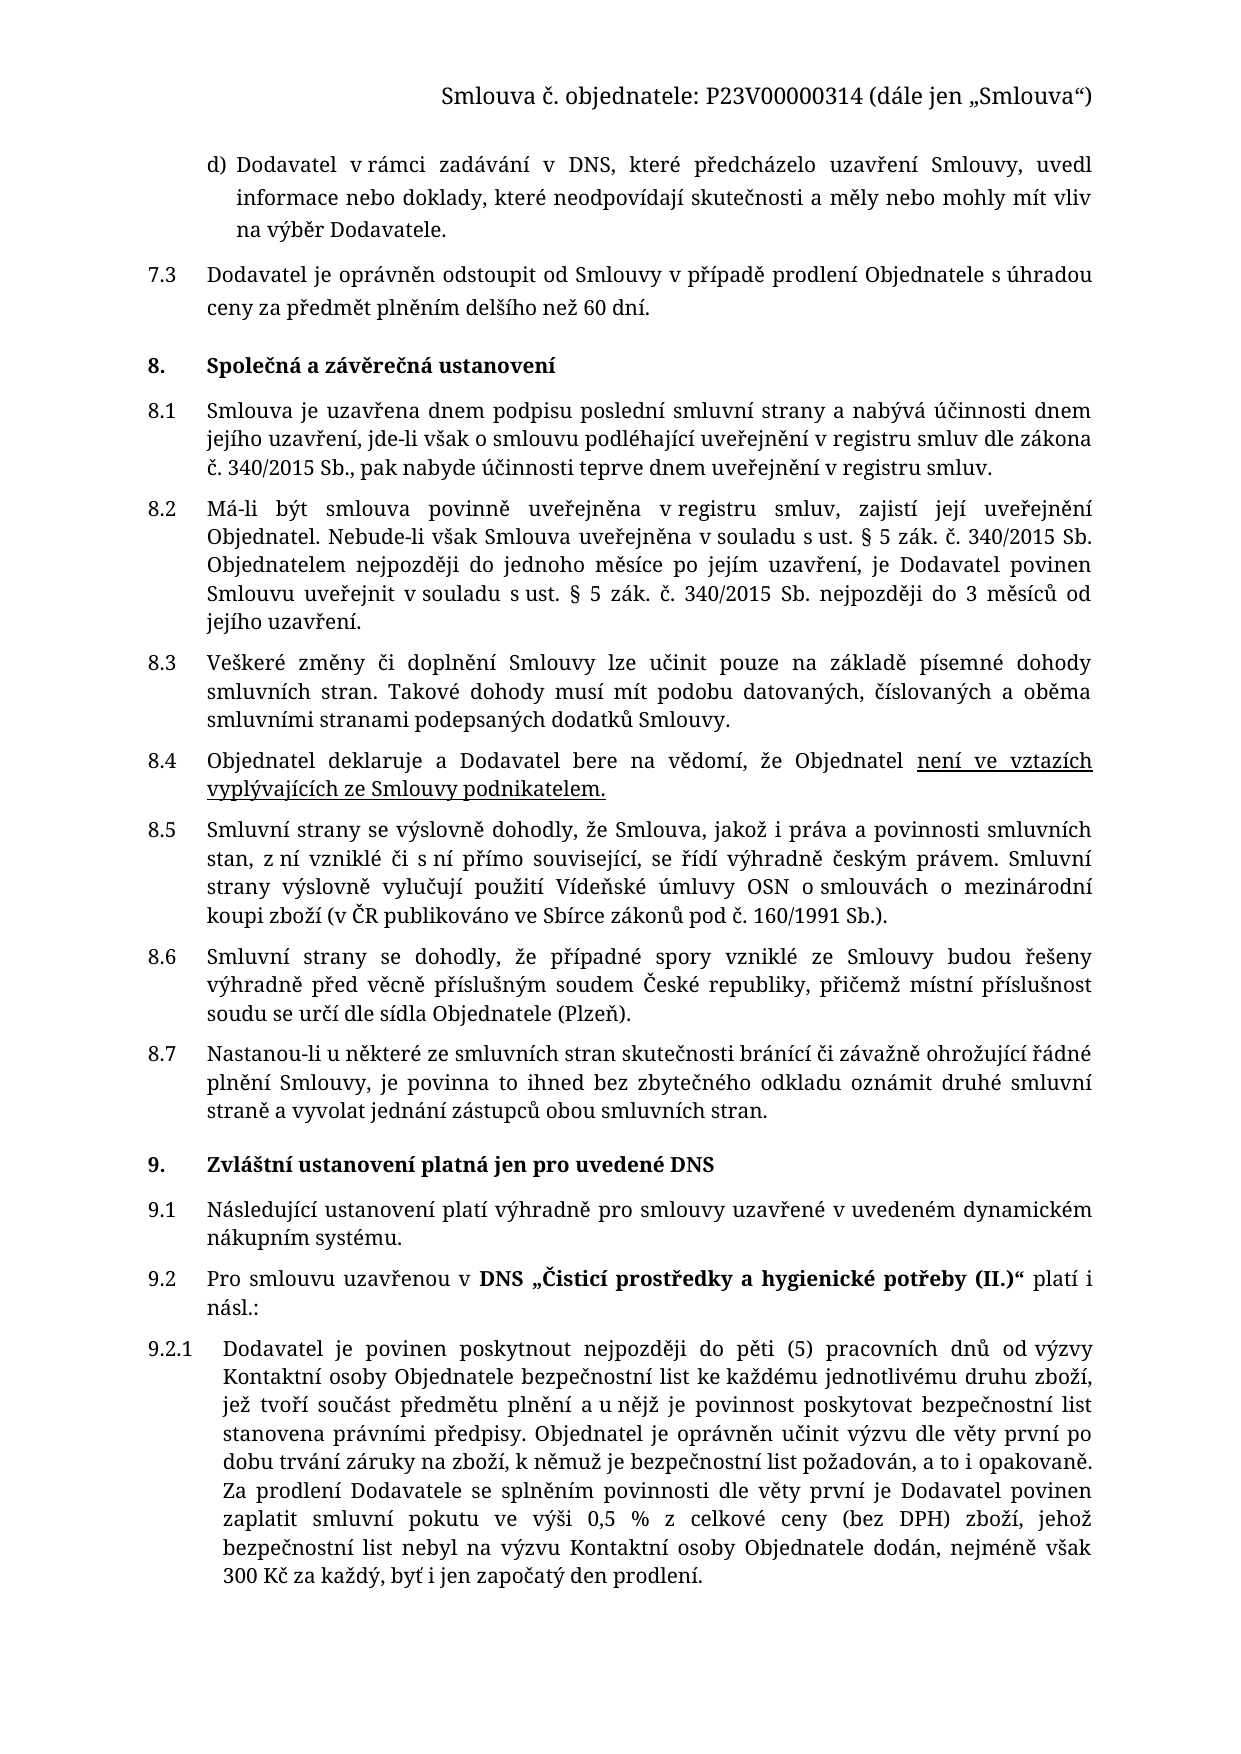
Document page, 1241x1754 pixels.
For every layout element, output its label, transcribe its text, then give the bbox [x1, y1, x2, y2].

list Zvláštní ustanovení platná jen pro uvedené DNS [148, 1150, 1093, 1178]
list Veškeré změny či doplnění Smlouvy lze učinit pouze na základě písemné dohody smluvních stran. Takové dohody musí mít podobu datovaných, číslovaných a oběma smluvními stranami podepsaných dodatků Smlouvy. [148, 648, 1093, 734]
list Pro smlouvu uzavřenou v DNS „Čisticí prostředky a hygienické potřeby (II.)“ platí i násl.: [148, 1264, 1093, 1321]
list Smluvní strany se dohodly, že případné spory vzniklé ze Smlouvy budou řešeny výhradně před věcně příslušným soudem České republiky, přičemž místní příslušnost soudu se určí dle sídla Objednatele (Plzeň). [148, 942, 1093, 1027]
list Smluvní strany se výslovně dohodly, že Smlouva, jakož i práva a povinnosti smluvních stan, z ní vzniklé či s ní přímo související, se řídí výhradně českým právem. Smluvní strany výslovně vylučují použití Vídeňské úmluvy OSN o smlouvách o mezinárodní koupi zboží (v ČR publikováno ve Sbírce zákonů pod č. 160/1991 Sb.). [148, 816, 1093, 929]
list Má-li být smlouva povinně uveřejněna v registru smluv, zajistí její uveřejnění Objednatel. Nebude-li však Smlouva uveřejněna v souladu s ust. § 5 zák. č. 340/2015 Sb. Objednatelem nejpozději do jednoho měsíce po jejím uzavření, je Dodavatel povinen Smlouvu uveřejnit v souladu s ust. § 5 zák. č. 340/2015 Sb. nejpozději do 3 měsíců od jejího uzavření. [148, 494, 1093, 636]
list Dodavatel je povinen poskytnout nejpozději do pěti (5) pracovních dnů od výzvy Kontaktní osoby Objednatele bezpečnostní list ke každému jednotlivému druhu zboží, jež tvoří součást předmětu plnění a u nějž je povinnost poskytovat bezpečnostní list stanovena právními předpisy. Objednatel je oprávněn učinit výzvu dle věty první po dobu trvání záruky na zboží, k němuž je bezpečnostní list požadován, a to i opakovaně. Za prodlení Dodavatele se splněním povinnosti dle věty první je Dodavatel povinen zaplatit smluvní pokutu ve výši 0,5 % z celkové ceny (bez DPH) zboží, jehož bezpečnostní list nebyl na výzvu Kontaktní osoby Objednatele dodán, nejméně však 300 Kč za každý, byť i jen započatý den prodlení. [148, 1334, 1093, 1590]
list Dodavatel v rámci zadávání v DNS, které předcházelo uzavření Smlouvy, uvedl informace nebo doklady, které neodpovídají skutečnosti a měly nebo mohly mít vliv na výběr Dodavatele. [207, 150, 1093, 244]
list Smlouva je uzavřena dnem podpisu poslední smluvní strany a nabývá účinnosti dnem jejího uzavření, jde-li však o smlouvu podléhající uveřejnění v registru smluv dle zákona č. 340/2015 Sb., pak nabyde účinnosti teprve dnem uveřejnění v registru smluv. [148, 396, 1093, 481]
list Nastanou-li u některé ze smluvních stran skutečnosti bránící či závažně ohrožující řádné plnění Smlouvy, je povinna to ihned bez zbytečného odkladu oznámit druhé smluvní straně a vyvolat jednání zástupců obou smluvních stran. [148, 1039, 1093, 1125]
list Dodavatel je oprávněn odstoupit od Smlouvy v případě prodlení Objednatele s úhradou ceny za předmět plněním delšího než 60 dní. [148, 261, 1093, 322]
list Následující ustanovení platí výhradně pro smlouvy uzavřené v uvedeném dynamickém nákupním systému. [148, 1195, 1093, 1252]
list Objednatel deklaruje a Dodavatel bere na vědomí, že Objednatel není ve vztazích vyplývajících ze Smlouvy podnikatelem. [148, 746, 1093, 803]
list Společná a závěrečná ustanovení [148, 351, 1093, 379]
